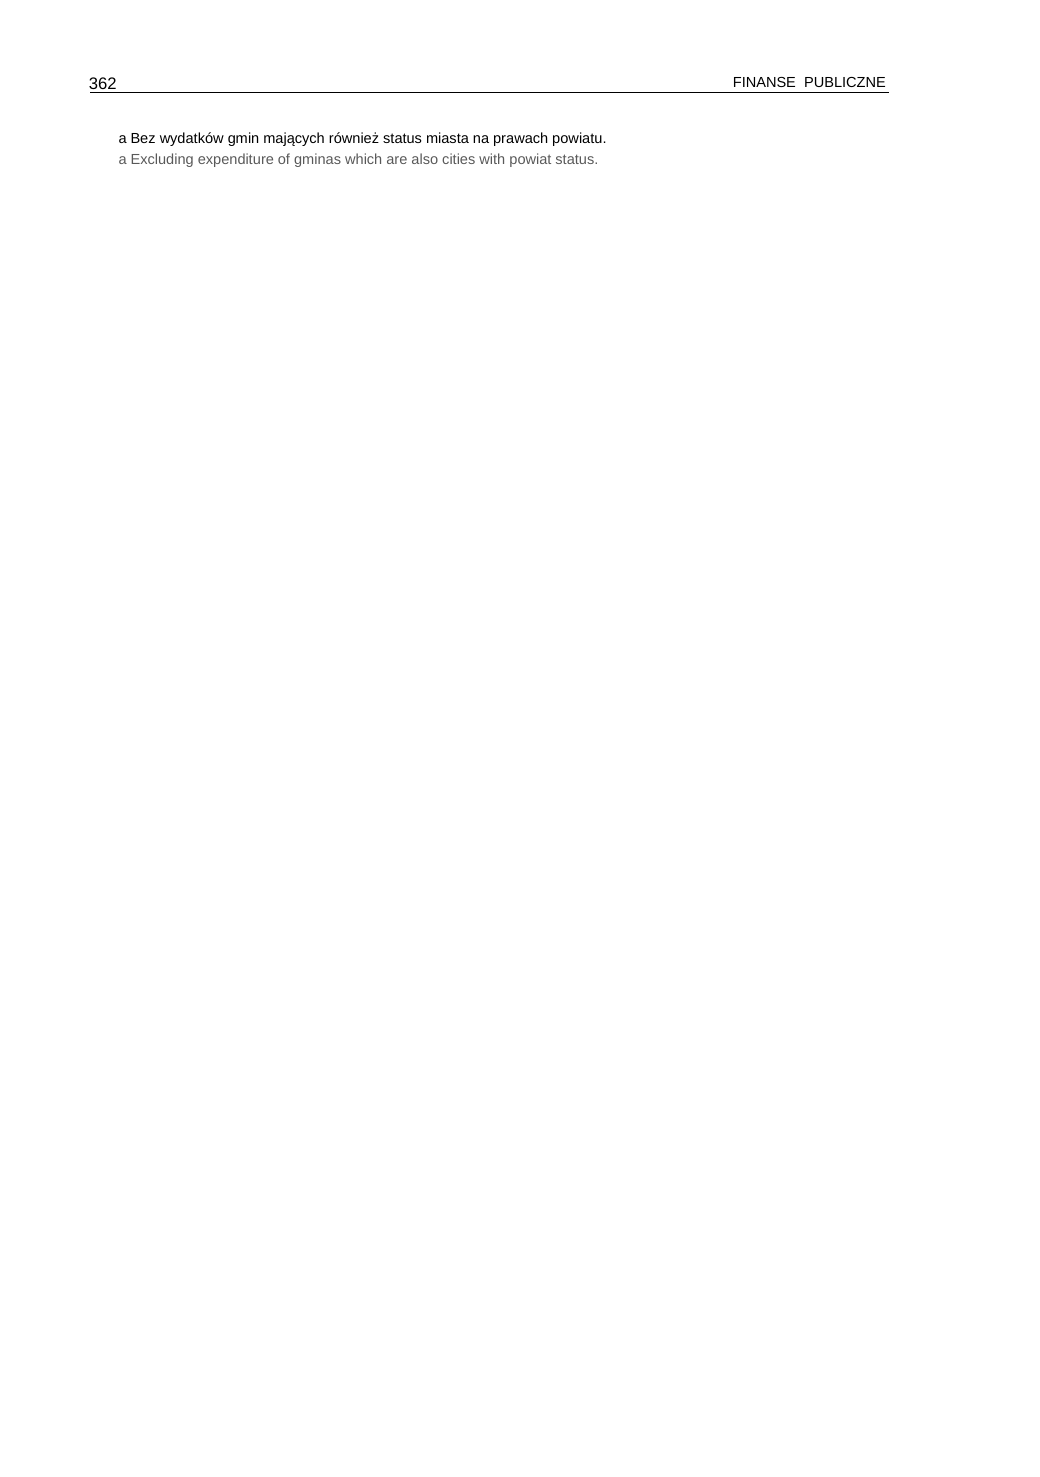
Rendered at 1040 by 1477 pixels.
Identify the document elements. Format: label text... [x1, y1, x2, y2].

text a Bez wydatków gmin mających również status miasta na prawach powiatu. [89, 130, 886, 147]
text a Excluding expenditure of gminas which are also cities with powiat status. [89, 151, 886, 168]
